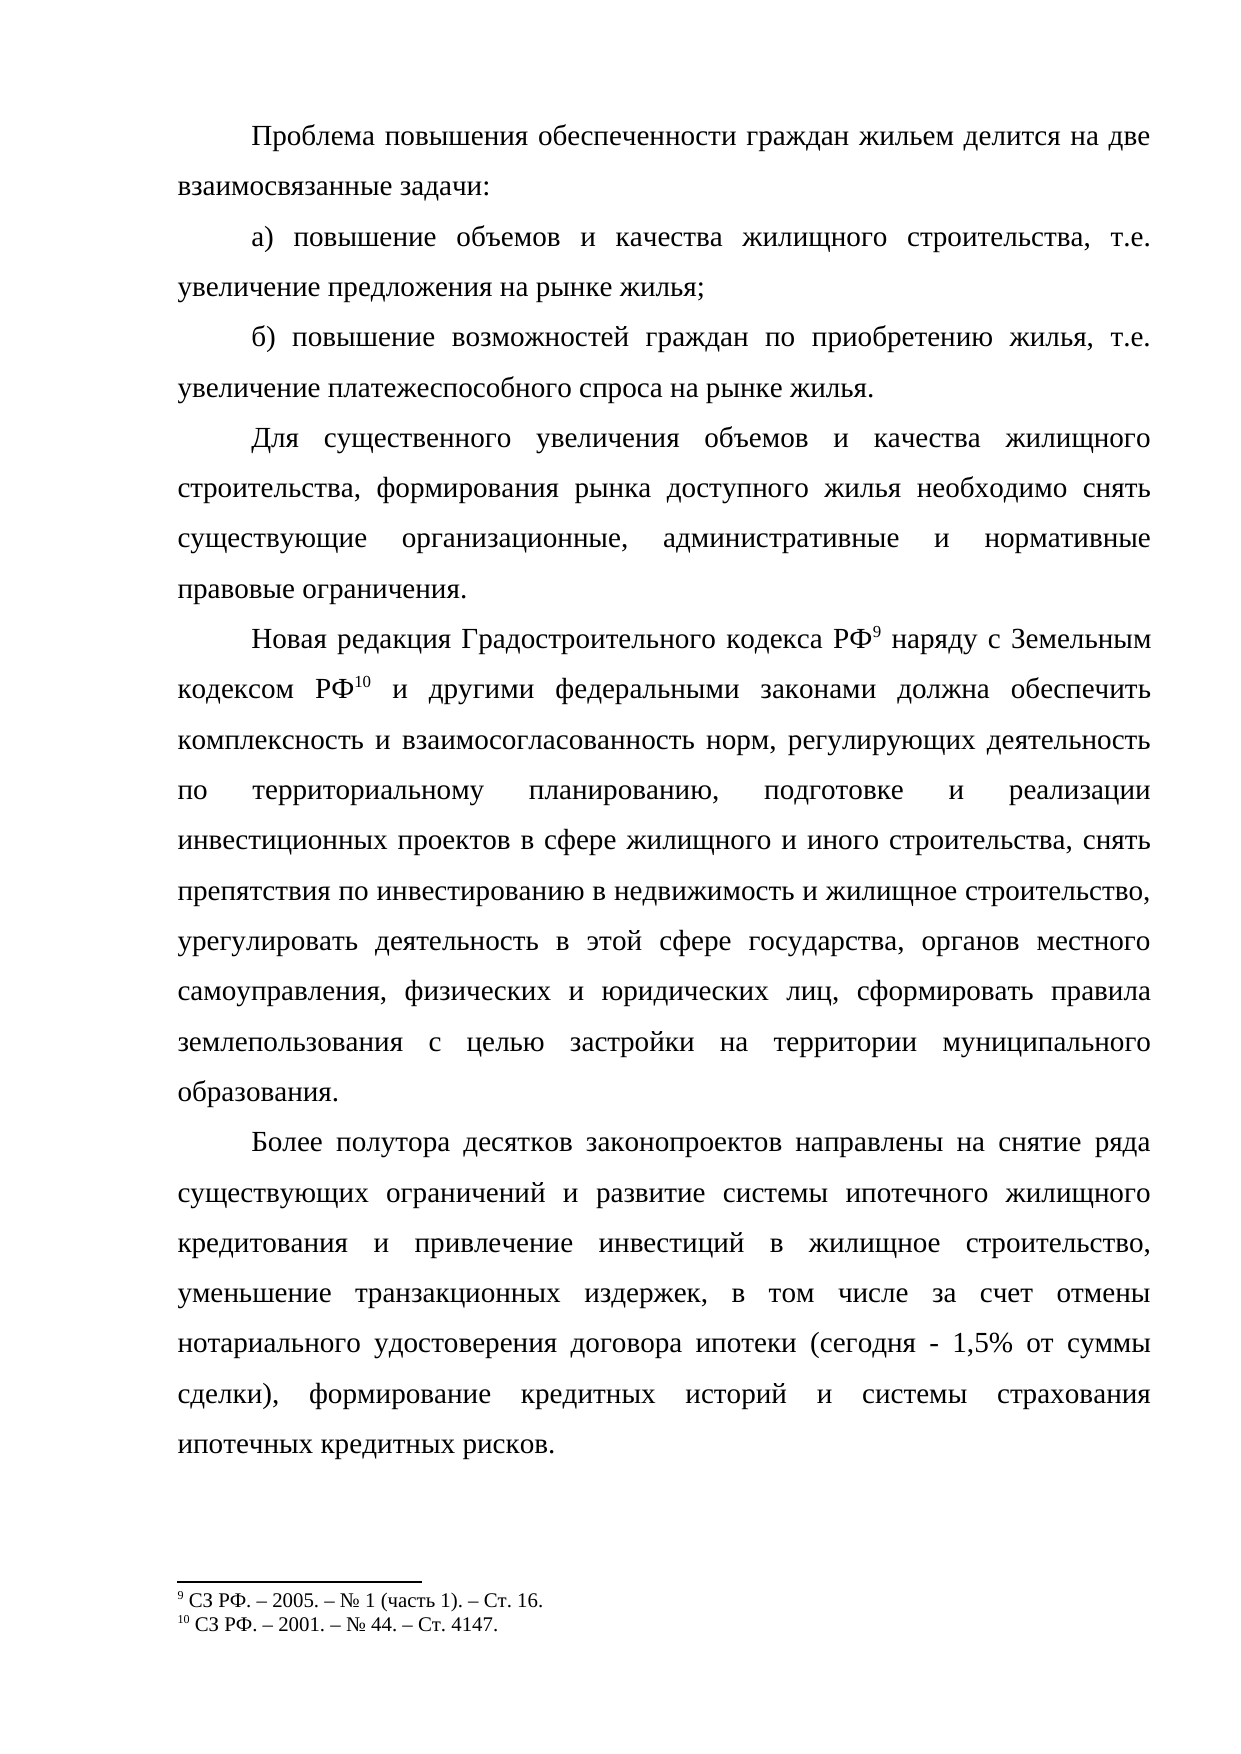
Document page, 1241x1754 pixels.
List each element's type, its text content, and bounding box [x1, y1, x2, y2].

text б) повышение возможностей граждан по приобретению жилья, т.е. увеличение платежеспособного спроса на рынке жилья. [177, 319, 1152, 403]
text Для существенного увеличения объемов и качества жилищного строительства, формирования рынка доступного жилья необходимо снять существующие организационные, административные и нормативные правовые ограничения. [177, 420, 1152, 604]
text а) повышение объемов и качества жилищного строительства, т.е. увеличение предложения на рынке жилья; [177, 219, 1152, 303]
text Более полутора десятков законопроектов направлены на снятие ряда существующих ограничений и развитие системы ипотечного жилищного кредитования и привлечение инвестиций в жилищное строительство, уменьшение транзакционных издержек, в том числе за счет отмены нотариального удостоверения договора ипотеки (сегодня - 1,5% от суммы сделки), формирование кредитных историй и системы страхования ипотечных кредитных рисков. [177, 1124, 1152, 1460]
text Проблема повышения обеспеченности граждан жильем делится на две взаимосвязанные задачи: [177, 118, 1152, 202]
text Новая редакция Градостроительного кодекса РФ наряду с Земельным кодексом РФ и другими федеральными законами должна обеспечить комплексность и взаимосогласованность норм, регулирующих деятельность по территориальному планированию, подготовке и реализации инвестиционных проектов в сфере жилищного и иного строительства, снять препятствия по инвестированию в недвижимость и жилищное строительство, урегулировать деятельность в этой сфере государства, органов местного самоуправления, физических и юридических лиц, сформировать правила землепользования с целью застройки на территории муниципального образования. [177, 621, 1152, 1108]
